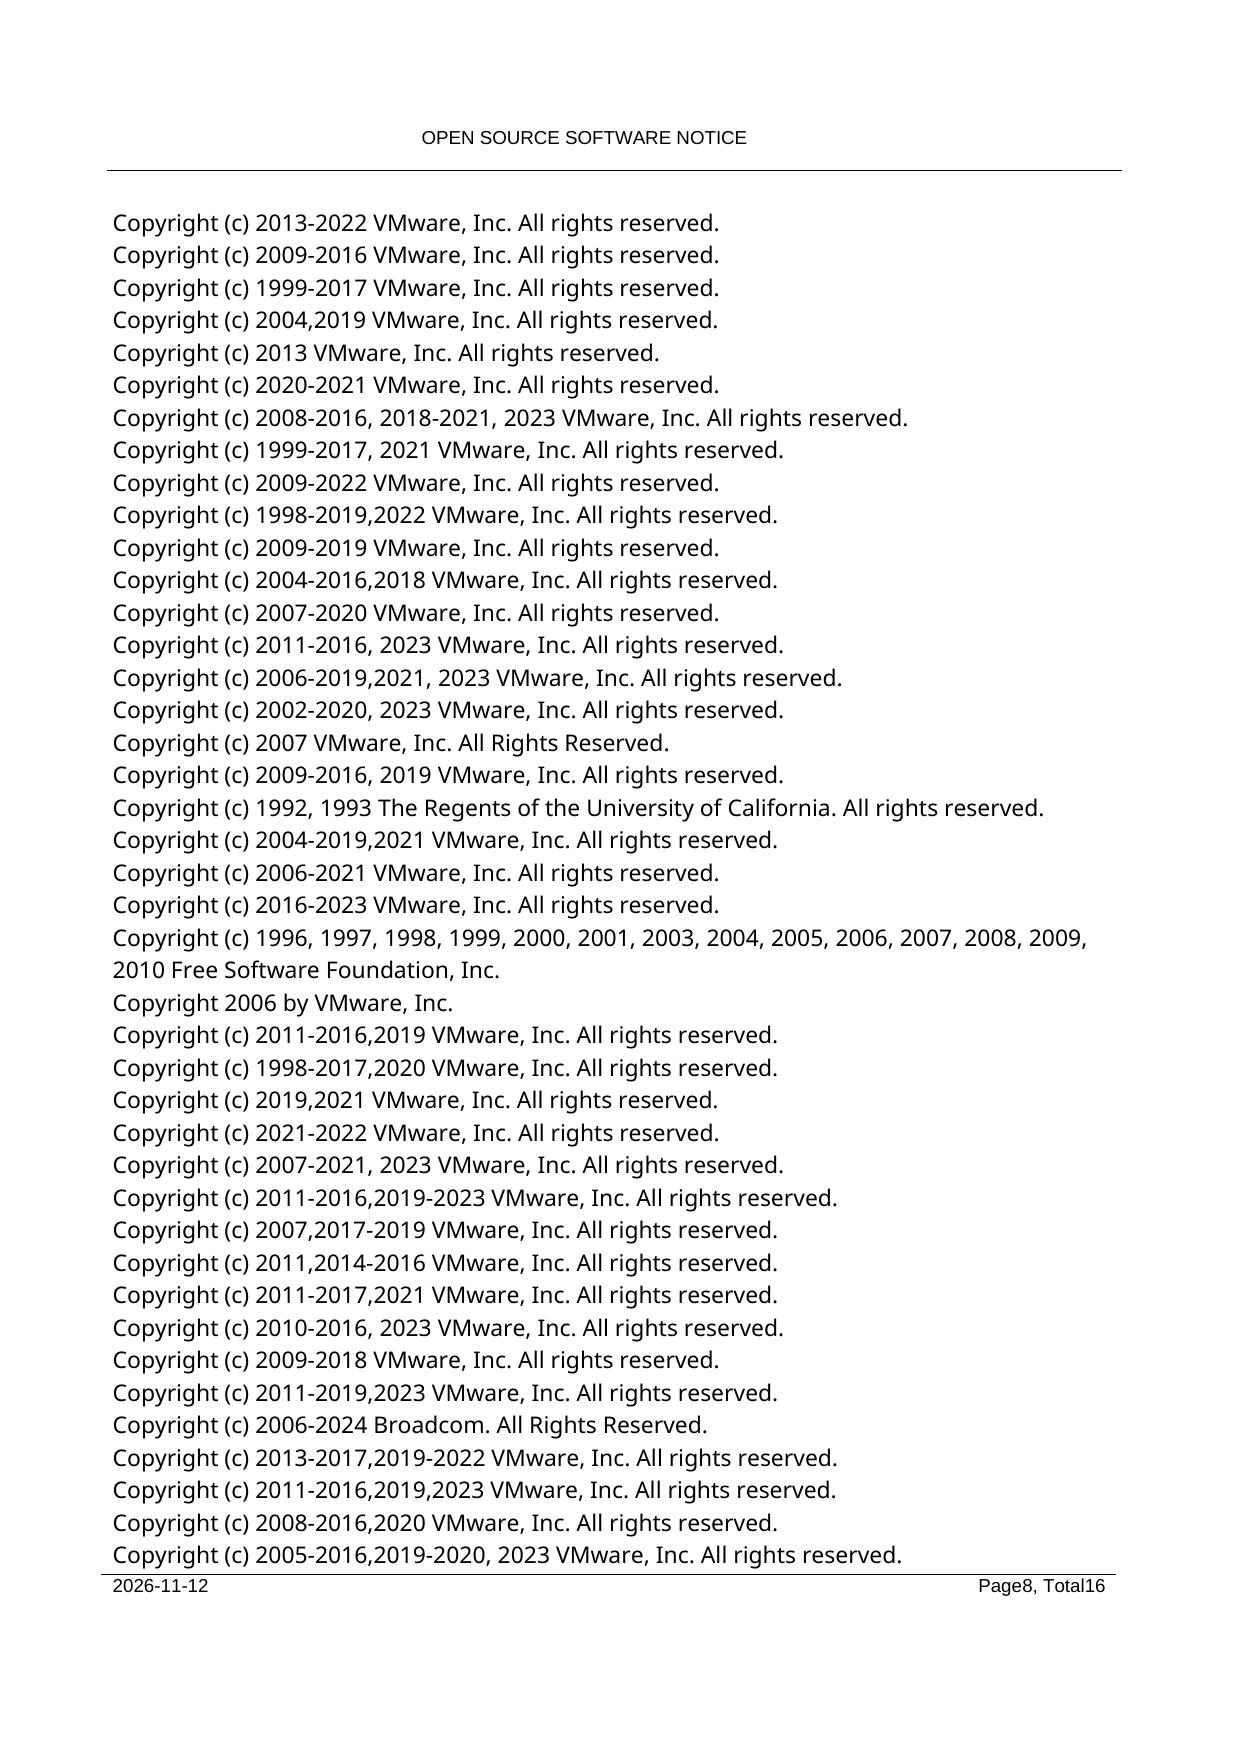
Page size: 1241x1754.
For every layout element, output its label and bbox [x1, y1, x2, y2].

text [112, 206, 1128, 1571]
